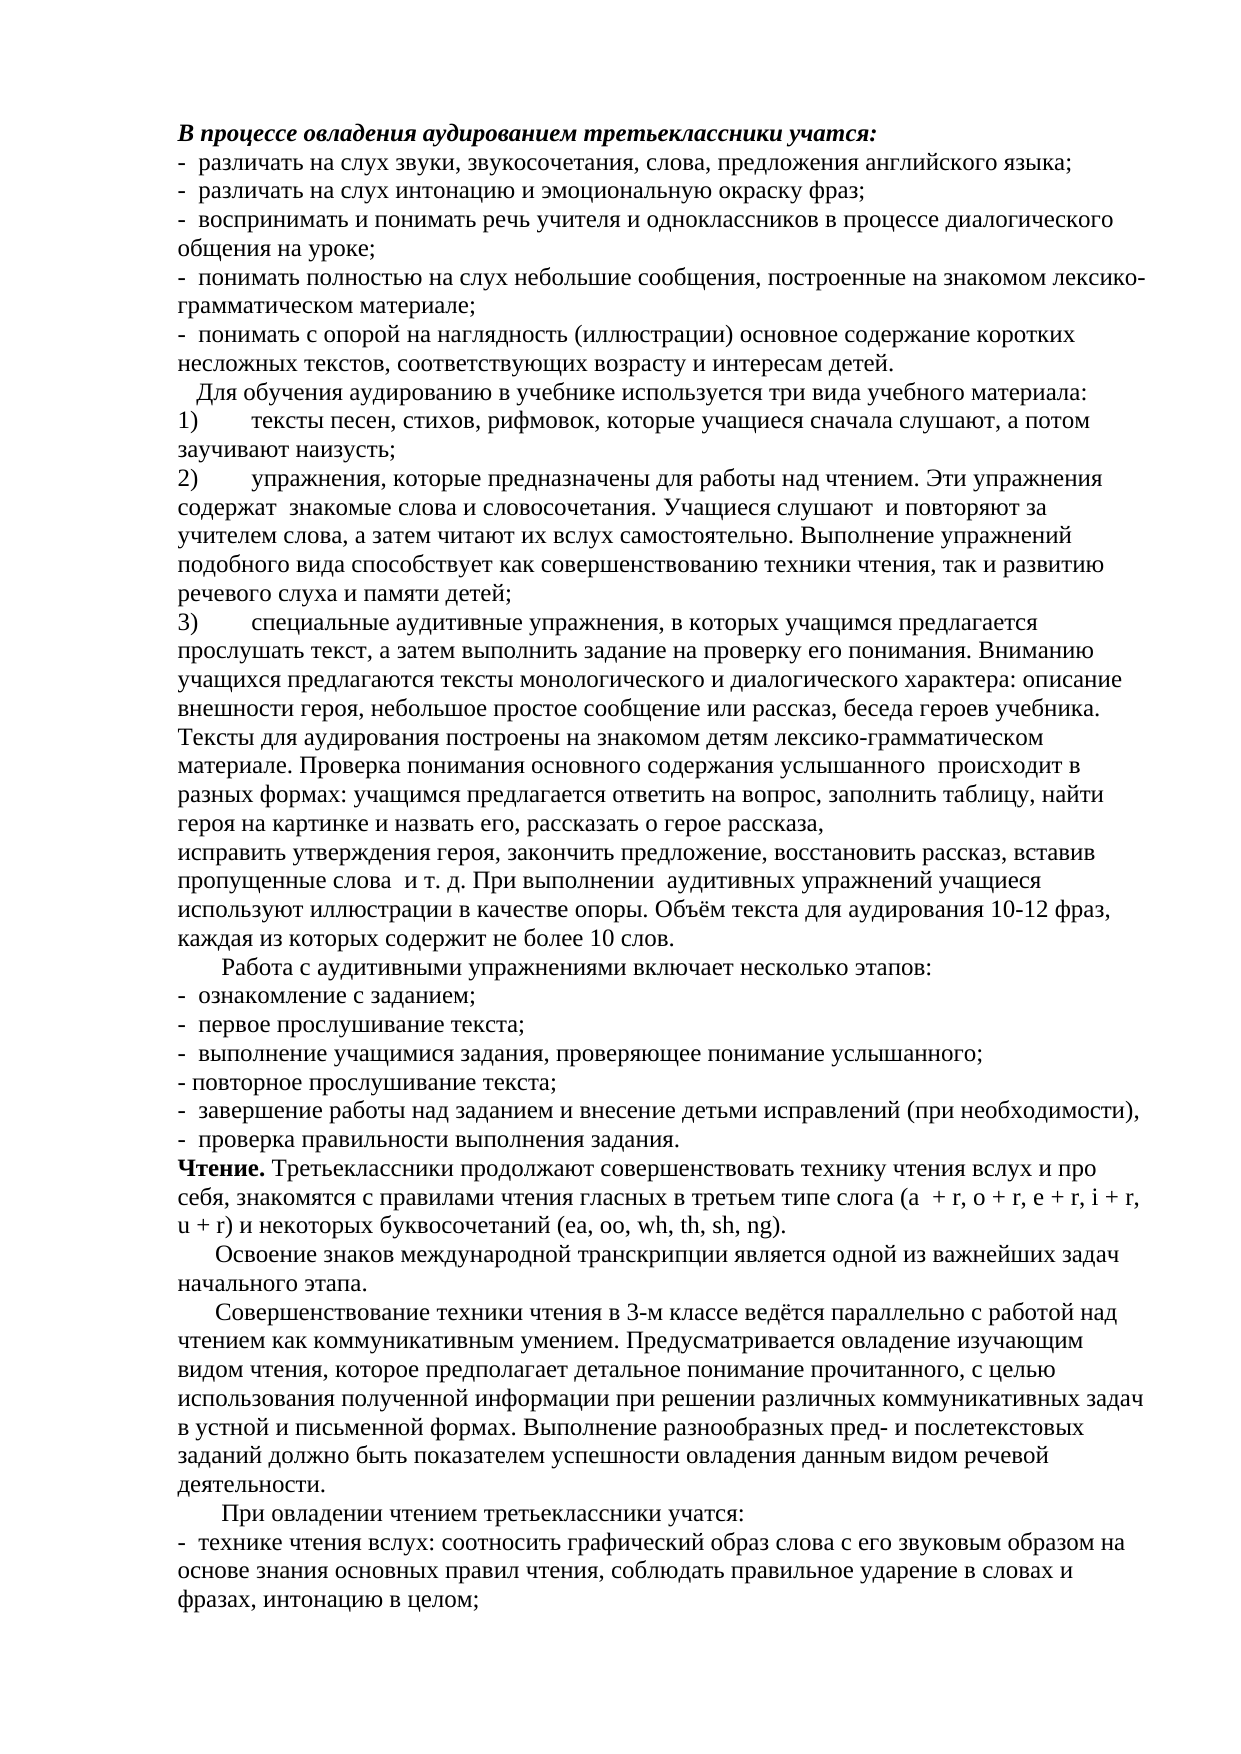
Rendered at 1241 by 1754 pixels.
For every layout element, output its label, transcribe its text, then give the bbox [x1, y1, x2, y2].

text - проверка правильности выполнения задания. [177, 1124, 1152, 1153]
text - понимать с опорой на наглядность (иллюстрации) основное содержание коротких несложных текстов, соответствующих возрасту и интересам детей. [177, 319, 1152, 377]
text - повторное прослушивание текста; [177, 1067, 1152, 1096]
text Освоение знаков международной транскрипции является одной из важнейших задач начального этапа. [177, 1239, 1152, 1297]
text - выполнение учащимися задания, проверяющее понимание услышанного; [177, 1038, 1152, 1067]
text Работа с аудитивными упражнениями включает несколько этапов: [177, 952, 1152, 981]
text - понимать полностью на слух небольшие сообщения, построенные на знакомом лексико-грамматическом материале; [177, 262, 1152, 319]
text - воспринимать и понимать речь учителя и одноклассников в процессе диалогического общения на уроке; [177, 204, 1152, 262]
text В процессе овладения аудированием третьеклассники учатся: [177, 118, 1152, 147]
text 1) тексты песен, стихов, рифмовок, которые учащиеся сначала слушают, а потом заучивают наизусть; [177, 406, 1152, 463]
text - первое прослушивание текста; [177, 1009, 1152, 1038]
text - ознакомление с заданием; [177, 981, 1152, 1009]
text 3) специальные аудитивные упражнения, в которых учащимся предлагается прослушать текст, а затем выполнить задание на проверку его понимания. Вниманию учащихся предлагаются тексты монологического и диалогического характера: описание внешности героя, небольшое простое сообщение или рассказ, беседа героев учебника. Тексты для аудирования построены на знакомом детям лексико-грамматическом материале. Проверка понимания основного содержания услышанного происходит в разных формах: учащимся предлагается ответить на вопрос, заполнить таблицу, найти героя на картинке и назвать его, рассказать о герое рассказа, [177, 607, 1152, 837]
text - различать на слух звуки, звукосочетания, слова, предложения английского языка; [177, 147, 1152, 176]
text - различать на слух интонацию и эмоциональную окраску фраз; [177, 176, 1152, 204]
text Чтение. Третьеклассники продолжают совершенствовать технику чтения вслух и про себя, знакомятся с правилами чтения гласных в третьем типе слога (a + r, o + r, e + r, i + r, u + r) и некоторых буквосочетаний (ea, oo, wh, th, sh, ng). [177, 1153, 1152, 1239]
text исправить утверждения героя, закончить предложение, восстановить рассказ, вставив пропущенные слова и т. д. При выполнении аудитивных упражнений учащиеся используют иллюстрации в качестве опоры. Объём текста для аудирования 10-12 фраз, каждая из которых содержит не более 10 слов. [177, 837, 1152, 952]
text - завершение работы над заданием и внесение детьми исправлений (при необходимости), [177, 1096, 1152, 1124]
text Для обучения аудированию в учебнике используется три вида учебного материала: [177, 377, 1152, 406]
text - технике чтения вслух: соотносить графический образ слова с его звуковым образом на основе знания основных правил чтения, соблюдать правильное ударение в словах и фразах, интонацию в целом; [177, 1527, 1152, 1613]
text Совершенствование техники чтения в 3-м классе ведётся параллельно с работой над чтением как коммуникативным умением. Предусматривается овладение изучающим видом чтения, которое предполагает детальное понимание прочитанного, с целью использования полученной информации при решении различных коммуникативных задач в устной и письменной формах. Выполнение разнообразных пред- и послетекстовых заданий должно быть показателем успешности овладения данным видом речевой деятельности. [177, 1297, 1152, 1498]
text 2) упражнения, которые предназначены для работы над чтением. Эти упражнения содержат знакомые слова и словосочетания. Учащиеся слушают и повторяют за учителем слова, а затем читают их вслух самостоятельно. Выполнение упражнений подобного вида способствует как совершенствованию техники чтения, так и развитию речевого слуха и памяти детей; [177, 463, 1152, 607]
text При овладении чтением третьеклассники учатся: [177, 1498, 1152, 1527]
